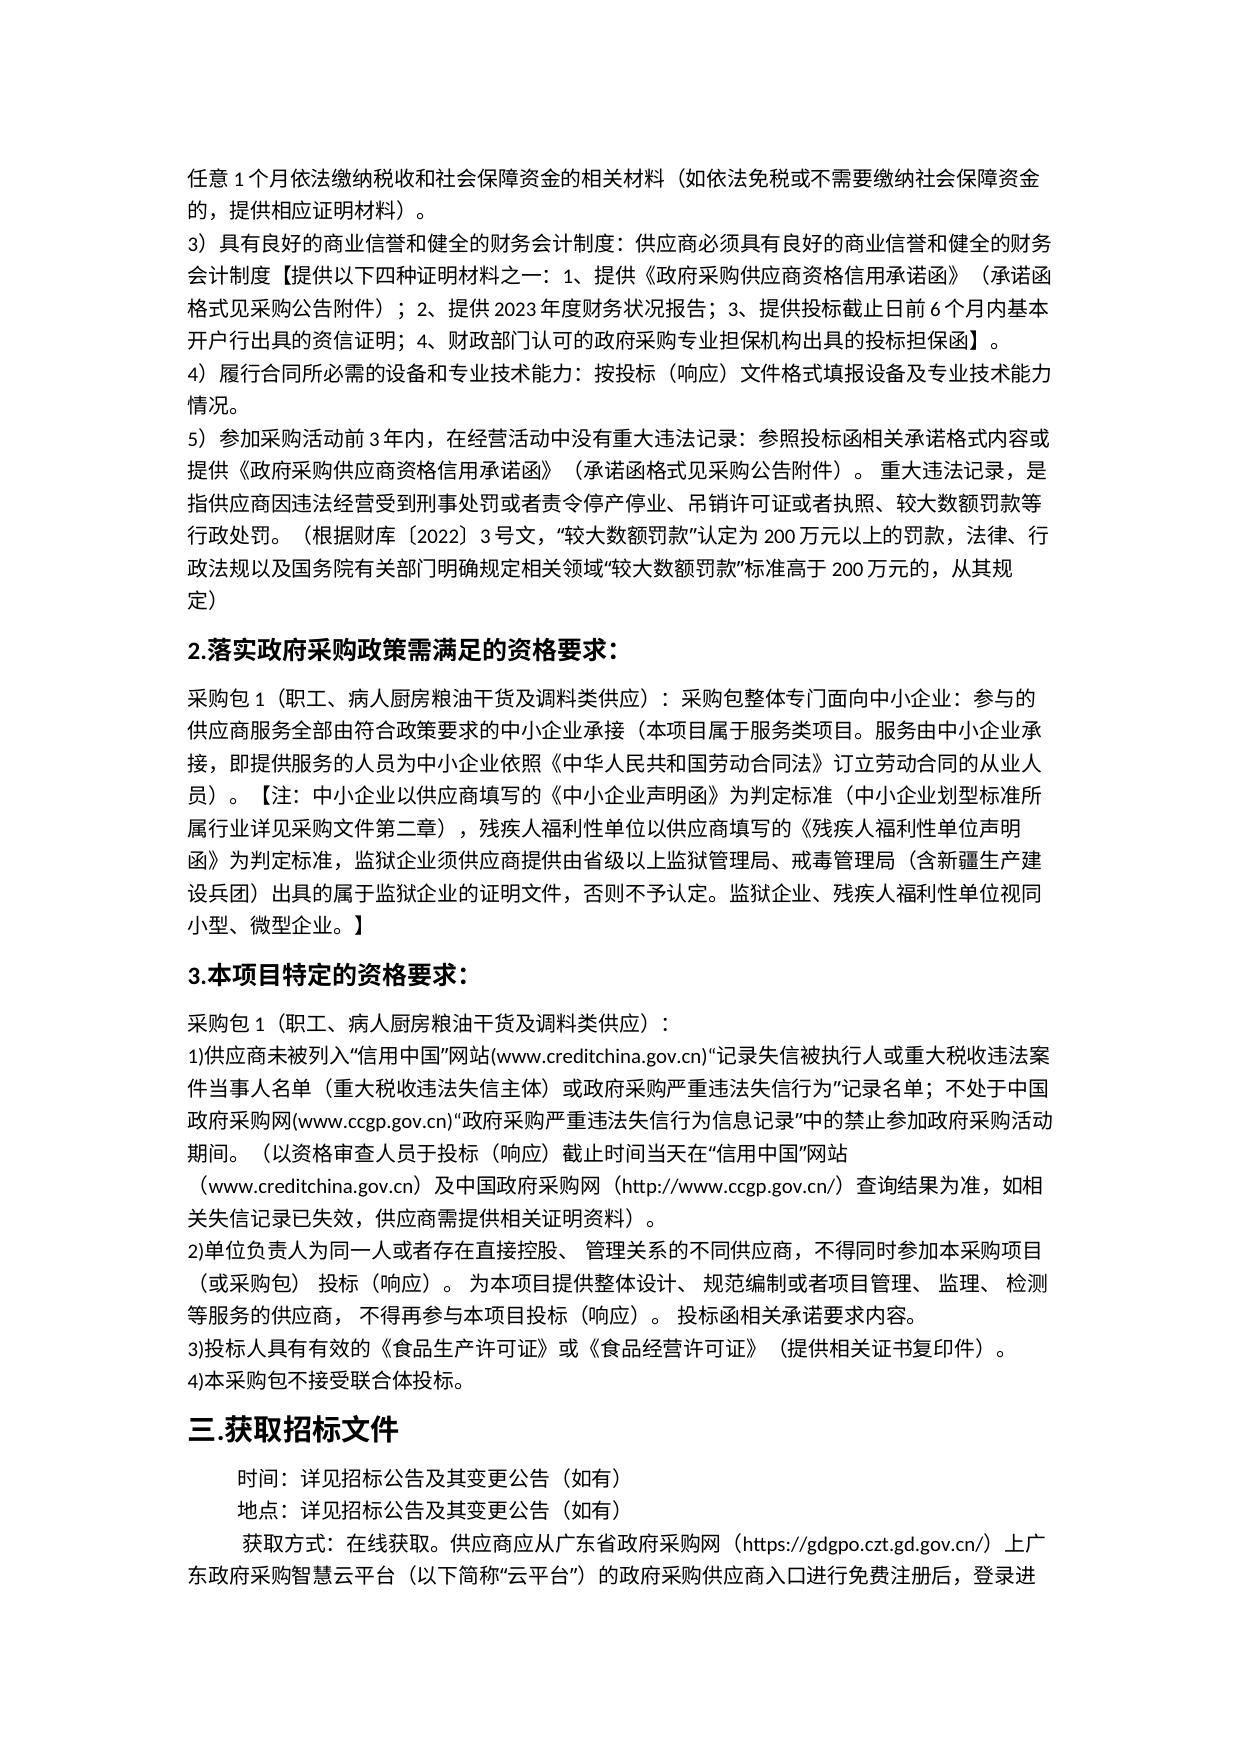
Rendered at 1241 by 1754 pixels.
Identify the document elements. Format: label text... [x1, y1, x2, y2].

text 时间：详见招标公告及其变更公告（如有） [187, 1462, 1053, 1494]
text 1)供应商未被列入“信用中国”网站(www.creditchina.gov.cn)“记录失信被执行人或重大税收违法案件当事人名单（重大税收违法失信主体）或政府采购严重违法失信行为”记录名单；不处于中国政府采购网(www.ccgp.gov.cn)“政府采购严重违法失信行为信息记录”中的禁止参加政府采购活动期间。（以资格审查人员于投标（响应）截止时间当天在“信用中国”网站（www.creditchina.gov.cn）及中国政府采购网（http://www.ccgp.gov.cn/）查询结果为准，如相关失信记录已失效，供应商需提供相关证明资料）。 [187, 1039, 1053, 1234]
text 地点：详见招标公告及其变更公告（如有） [187, 1494, 1053, 1527]
text 三.获取招标文件 [187, 1397, 1053, 1462]
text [187, 1527, 1053, 1592]
text 2.落实政府采购政策需满足的资格要求： [187, 617, 1053, 682]
text 3)投标人具有有效的《食品生产许可证》或《食品经营许可证》（提供相关证书复印件）。 [187, 1332, 1053, 1364]
text 采购包1（职工、病人厨房粮油干货及调料类供应）： [187, 1007, 1053, 1039]
text 5）参加采购活动前3年内，在经营活动中没有重大违法记录：参照投标函相关承诺格式内容或提供《政府采购供应商资格信用承诺函》（承诺函格式见采购公告附件）。 重大违法记录，是指供应商因违法经营受到刑事处罚或者责令停产停业、吊销许可证或者执照、较大数额罚款等行政处罚。（根据财库〔2022〕3号文，“较大数额罚款”认定为200万元以上的罚款，法律、行政法规以及国务院有关部门明确规定相关领域“较大数额罚款”标准高于200万元的，从其规定） [187, 422, 1053, 617]
text 3.本项目特定的资格要求： [187, 942, 1053, 1007]
text 3）具有良好的商业信誉和健全的财务会计制度：供应商必须具有良好的商业信誉和健全的财务会计制度【提供以下四种证明材料之一：1、提供《政府采购供应商资格信用承诺函》（承诺函格式见采购公告附件）；2、提供2023年度财务状况报告；3、提供投标截止日前6个月内基本开户行出具的资信证明；4、财政部门认可的政府采购专业担保机构出具的投标担保函】。 [187, 227, 1053, 357]
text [187, 162, 1053, 227]
text 4)本采购包不接受联合体投标。 [187, 1364, 1053, 1397]
text 4）履行合同所必需的设备和专业技术能力：按投标（响应）文件格式填报设备及专业技术能力情况。 [187, 357, 1053, 422]
text 2)单位负责人为同一人或者存在直接控股、 管理关系的不同供应商，不得同时参加本采购项目（或采购包） 投标（响应）。 为本项目提供整体设计、 规范编制或者项目管理、 监理、 检测等服务的供应商， 不得再参与本项目投标（响应）。 投标函相关承诺要求内容。 [187, 1234, 1053, 1332]
text 采购包1（职工、病人厨房粮油干货及调料类供应）：采购包整体专门面向中小企业：参与的供应商服务全部由符合政策要求的中小企业承接（本项目属于服务类项目。服务由中小企业承接，即提供服务的人员为中小企业依照《中华人民共和国劳动合同法》订立劳动合同的从业人员）。【注：中小企业以供应商填写的《中小企业声明函》为判定标准（中小企业划型标准所属行业详见采购文件第二章），残疾人福利性单位以供应商填写的《残疾人福利性单位声明函》为判定标准，监狱企业须供应商提供由省级以上监狱管理局、戒毒管理局（含新疆生产建设兵团）出具的属于监狱企业的证明文件，否则不予认定。监狱企业、残疾人福利性单位视同小型、微型企业。】 [187, 682, 1053, 942]
